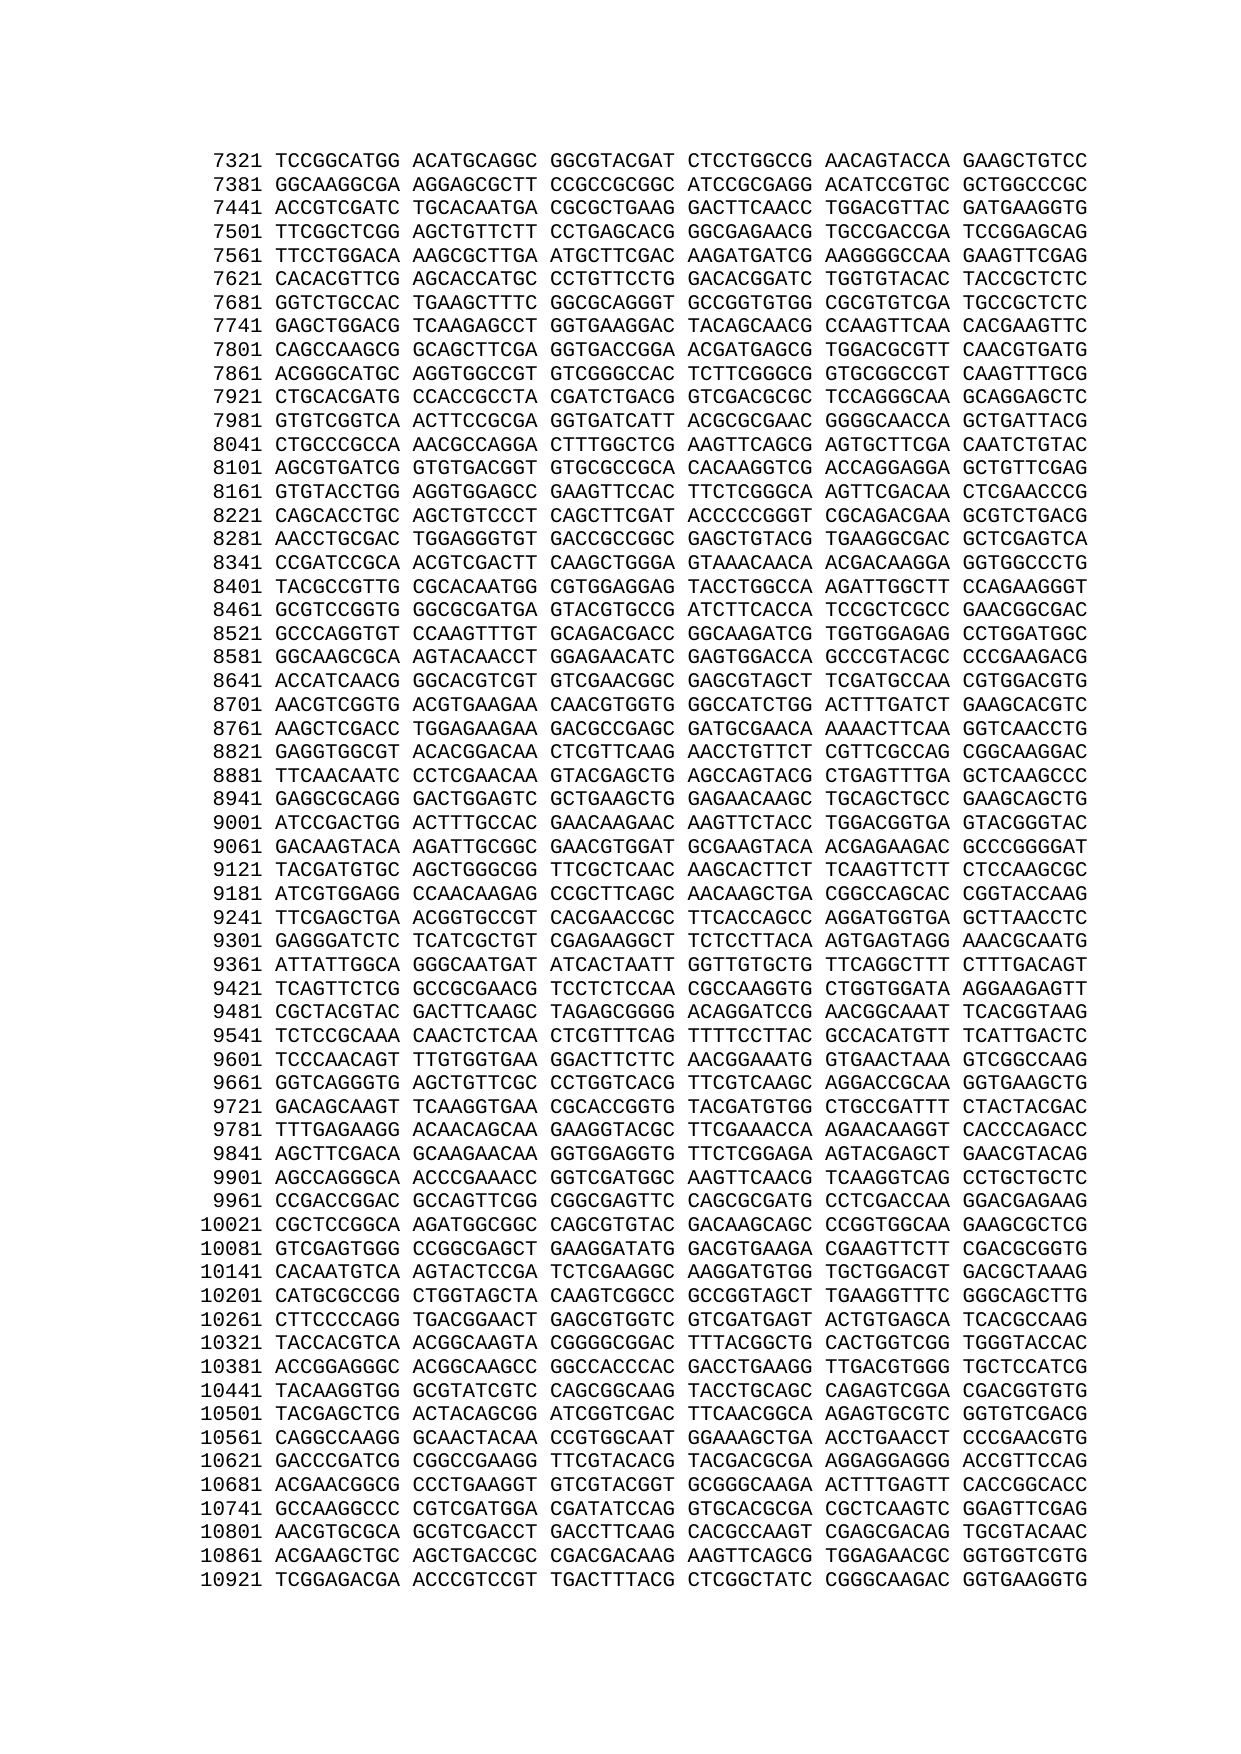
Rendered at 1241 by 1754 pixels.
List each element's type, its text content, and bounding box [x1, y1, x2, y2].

text 7501 TTCGGCTCGG AGCTGTTCTT CCTGAGCACG GGCGAGAACG TGCCGACCGA TCCGGAGCAG [150, 221, 1090, 244]
text 8041 CTGCCCGCCA AACGCCAGGA CTTTGGCTCG AAGTTCAGCG AGTGCTTCGA CAATCTGTAC [150, 434, 1090, 457]
text 9781 TTTGAGAAGG ACAACAGCAA GAAGGTACGC TTCGAAACCA AGAACAAGGT CACCCAGACC [150, 1119, 1090, 1143]
text 7921 CTGCACGATG CCACCGCCTA CGATCTGACG GTCGACGCGC TCCAGGGCAA GCAGGAGCTC [150, 386, 1090, 410]
text 8521 GCCCAGGTGT CCAAGTTTGT GCAGACGACC GGCAAGATCG TGGTGGAGAG CCTGGATGGC [150, 623, 1090, 647]
text 9361 ATTATTGGCA GGGCAATGAT ATCACTAATT GGTTGTGCTG TTCAGGCTTT CTTTGACAGT [150, 954, 1090, 978]
text 7441 ACCGTCGATC TGCACAATGA CGCGCTGAAG GACTTCAACC TGGACGTTAC GATGAAGGTG [150, 197, 1090, 221]
text 9901 AGCCAGGGCA ACCCGAAACC GGTCGATGGC AAGTTCAACG TCAAGGTCAG CCTGCTGCTC [150, 1167, 1090, 1190]
text 10561 CAGGCCAAGG GCAACTACAA CCGTGGCAAT GGAAAGCTGA ACCTGAACCT CCCGAACGTG [150, 1427, 1090, 1451]
text 8101 AGCGTGATCG GTGTGACGGT GTGCGCCGCA CACAAGGTCG ACCAGGAGGA GCTGTTCGAG [150, 457, 1090, 481]
text 9661 GGTCAGGGTG AGCTGTTCGC CCTGGTCACG TTCGTCAAGC AGGACCGCAA GGTGAAGCTG [150, 1072, 1090, 1096]
text 9121 TACGATGTGC AGCTGGGCGG TTCGCTCAAC AAGCACTTCT TCAAGTTCTT CTCCAAGCGC [150, 859, 1090, 883]
text 9301 GAGGGATCTC TCATCGCTGT CGAGAAGGCT TCTCCTTACA AGTGAGTAGG AAACGCAATG [150, 930, 1090, 954]
text 8281 AACCTGCGAC TGGAGGGTGT GACCGCCGGC GAGCTGTACG TGAAGGCGAC GCTCGAGTCA [150, 528, 1090, 552]
text 8341 CCGATCCGCA ACGTCGACTT CAAGCTGGGA GTAAACAACA ACGACAAGGA GGTGGCCCTG [150, 552, 1090, 576]
text 8161 GTGTACCTGG AGGTGGAGCC GAAGTTCCAC TTCTCGGGCA AGTTCGACAA CTCGAACCCG [150, 481, 1090, 505]
text 10861 ACGAAGCTGC AGCTGACCGC CGACGACAAG AAGTTCAGCG TGGAGAACGC GGTGGTCGTG [150, 1545, 1090, 1569]
text 8941 GAGGCGCAGG GACTGGAGTC GCTGAAGCTG GAGAACAAGC TGCAGCTGCC GAAGCAGCTG [150, 788, 1090, 812]
text 8581 GGCAAGCGCA AGTACAACCT GGAGAACATC GAGTGGACCA GCCCGTACGC CCCGAAGACG [150, 647, 1090, 670]
text 7621 CACACGTTCG AGCACCATGC CCTGTTCCTG GACACGGATC TGGTGTACAC TACCGCTCTC [150, 268, 1090, 292]
text 7321 TCCGGCATGG ACATGCAGGC GGCGTACGAT CTCCTGGCCG AACAGTACCA GAAGCTGTCC [150, 150, 1090, 174]
text 8761 AAGCTCGACC TGGAGAAGAA GACGCCGAGC GATGCGAACA AAAACTTCAA GGTCAACCTG [150, 717, 1090, 741]
text 9721 GACAGCAAGT TCAAGGTGAA CGCACCGGTG TACGATGTGG CTGCCGATTT CTACTACGAC [150, 1096, 1090, 1119]
text 9541 TCTCCGCAAA CAACTCTCAA CTCGTTTCAG TTTTCCTTAC GCCACATGTT TCATTGACTC [150, 1025, 1090, 1048]
text 7741 GAGCTGGACG TCAAGAGCCT GGTGAAGGAC TACAGCAACG CCAAGTTCAA CACGAAGTTC [150, 316, 1090, 339]
text 10501 TACGAGCTCG ACTACAGCGG ATCGGTCGAC TTCAACGGCA AGAGTGCGTC GGTGTCGACG [150, 1403, 1090, 1427]
text 9841 AGCTTCGACA GCAAGAACAA GGTGGAGGTG TTCTCGGAGA AGTACGAGCT GAACGTACAG [150, 1143, 1090, 1167]
text 9481 CGCTACGTAC GACTTCAAGC TAGAGCGGGG ACAGGATCCG AACGGCAAAT TCACGGTAAG [150, 1001, 1090, 1025]
text 10261 CTTCCCCAGG TGACGGAACT GAGCGTGGTC GTCGATGAGT ACTGTGAGCA TCACGCCAAG [150, 1309, 1090, 1332]
text 9601 TCCCAACAGT TTGTGGTGAA GGACTTCTTC AACGGAAATG GTGAACTAAA GTCGGCCAAG [150, 1048, 1090, 1072]
text 9061 GACAAGTACA AGATTGCGGC GAACGTGGAT GCGAAGTACA ACGAGAAGAC GCCCGGGGAT [150, 836, 1090, 859]
text 9001 ATCCGACTGG ACTTTGCCAC GAACAAGAAC AAGTTCTACC TGGACGGTGA GTACGGGTAC [150, 812, 1090, 836]
text 8821 GAGGTGGCGT ACACGGACAA CTCGTTCAAG AACCTGTTCT CGTTCGCCAG CGGCAAGGAC [150, 741, 1090, 765]
text 10801 AACGTGCGCA GCGTCGACCT GACCTTCAAG CACGCCAAGT CGAGCGACAG TGCGTACAAC [150, 1521, 1090, 1545]
text 10921 TCGGAGACGA ACCCGTCCGT TGACTTTACG CTCGGCTATC CGGGCAAGAC GGTGAAGGTG [150, 1569, 1090, 1592]
text 10141 CACAATGTCA AGTACTCCGA TCTCGAAGGC AAGGATGTGG TGCTGGACGT GACGCTAAAG [150, 1261, 1090, 1285]
text 10021 CGCTCCGGCA AGATGGCGGC CAGCGTGTAC GACAAGCAGC CCGGTGGCAA GAAGCGCTCG [150, 1214, 1090, 1238]
text 10381 ACCGGAGGGC ACGGCAAGCC GGCCACCCAC GACCTGAAGG TTGACGTGGG TGCTCCATCG [150, 1356, 1090, 1379]
text 8641 ACCATCAACG GGCACGTCGT GTCGAACGGC GAGCGTAGCT TCGATGCCAA CGTGGACGTG [150, 670, 1090, 694]
text 9421 TCAGTTCTCG GCCGCGAACG TCCTCTCCAA CGCCAAGGTG CTGGTGGATA AGGAAGAGTT [150, 978, 1090, 1001]
text 9241 TTCGAGCTGA ACGGTGCCGT CACGAACCGC TTCACCAGCC AGGATGGTGA GCTTAACCTC [150, 907, 1090, 930]
text 10441 TACAAGGTGG GCGTATCGTC CAGCGGCAAG TACCTGCAGC CAGAGTCGGA CGACGGTGTG [150, 1379, 1090, 1403]
text 7561 TTCCTGGACA AAGCGCTTGA ATGCTTCGAC AAGATGATCG AAGGGGCCAA GAAGTTCGAG [150, 244, 1090, 268]
text 10621 GACCCGATCG CGGCCGAAGG TTCGTACACG TACGACGCGA AGGAGGAGGG ACCGTTCCAG [150, 1451, 1090, 1474]
text 10741 GCCAAGGCCC CGTCGATGGA CGATATCCAG GTGCACGCGA CGCTCAAGTC GGAGTTCGAG [150, 1498, 1090, 1521]
text 8881 TTCAACAATC CCTCGAACAA GTACGAGCTG AGCCAGTACG CTGAGTTTGA GCTCAAGCCC [150, 765, 1090, 788]
text 7681 GGTCTGCCAC TGAAGCTTTC GGCGCAGGGT GCCGGTGTGG CGCGTGTCGA TGCCGCTCTC [150, 292, 1090, 316]
text 10321 TACCACGTCA ACGGCAAGTA CGGGGCGGAC TTTACGGCTG CACTGGTCGG TGGGTACCAC [150, 1332, 1090, 1356]
text 8221 CAGCACCTGC AGCTGTCCCT CAGCTTCGAT ACCCCCGGGT CGCAGACGAA GCGTCTGACG [150, 505, 1090, 528]
text 7801 CAGCCAAGCG GCAGCTTCGA GGTGACCGGA ACGATGAGCG TGGACGCGTT CAACGTGATG [150, 339, 1090, 363]
text 8461 GCGTCCGGTG GGCGCGATGA GTACGTGCCG ATCTTCACCA TCCGCTCGCC GAACGGCGAC [150, 599, 1090, 623]
text 9961 CCGACCGGAC GCCAGTTCGG CGGCGAGTTC CAGCGCGATG CCTCGACCAA GGACGAGAAG [150, 1190, 1090, 1214]
text 7981 GTGTCGGTCA ACTTCCGCGA GGTGATCATT ACGCGCGAAC GGGGCAACCA GCTGATTACG [150, 410, 1090, 434]
text 10081 GTCGAGTGGG CCGGCGAGCT GAAGGATATG GACGTGAAGA CGAAGTTCTT CGACGCGGTG [150, 1238, 1090, 1261]
text 7381 GGCAAGGCGA AGGAGCGCTT CCGCCGCGGC ATCCGCGAGG ACATCCGTGC GCTGGCCCGC [150, 174, 1090, 197]
text 10201 CATGCGCCGG CTGGTAGCTA CAAGTCGGCC GCCGGTAGCT TGAAGGTTTC GGGCAGCTTG [150, 1285, 1090, 1309]
text 10681 ACGAACGGCG CCCTGAAGGT GTCGTACGGT GCGGGCAAGA ACTTTGAGTT CACCGGCACC [150, 1474, 1090, 1498]
text 7861 ACGGGCATGC AGGTGGCCGT GTCGGGCCAC TCTTCGGGCG GTGCGGCCGT CAAGTTTGCG [150, 363, 1090, 386]
text 9181 ATCGTGGAGG CCAACAAGAG CCGCTTCAGC AACAAGCTGA CGGCCAGCAC CGGTACCAAG [150, 883, 1090, 907]
text 8701 AACGTCGGTG ACGTGAAGAA CAACGTGGTG GGCCATCTGG ACTTTGATCT GAAGCACGTC [150, 694, 1090, 717]
text 8401 TACGCCGTTG CGCACAATGG CGTGGAGGAG TACCTGGCCA AGATTGGCTT CCAGAAGGGT [150, 576, 1090, 599]
